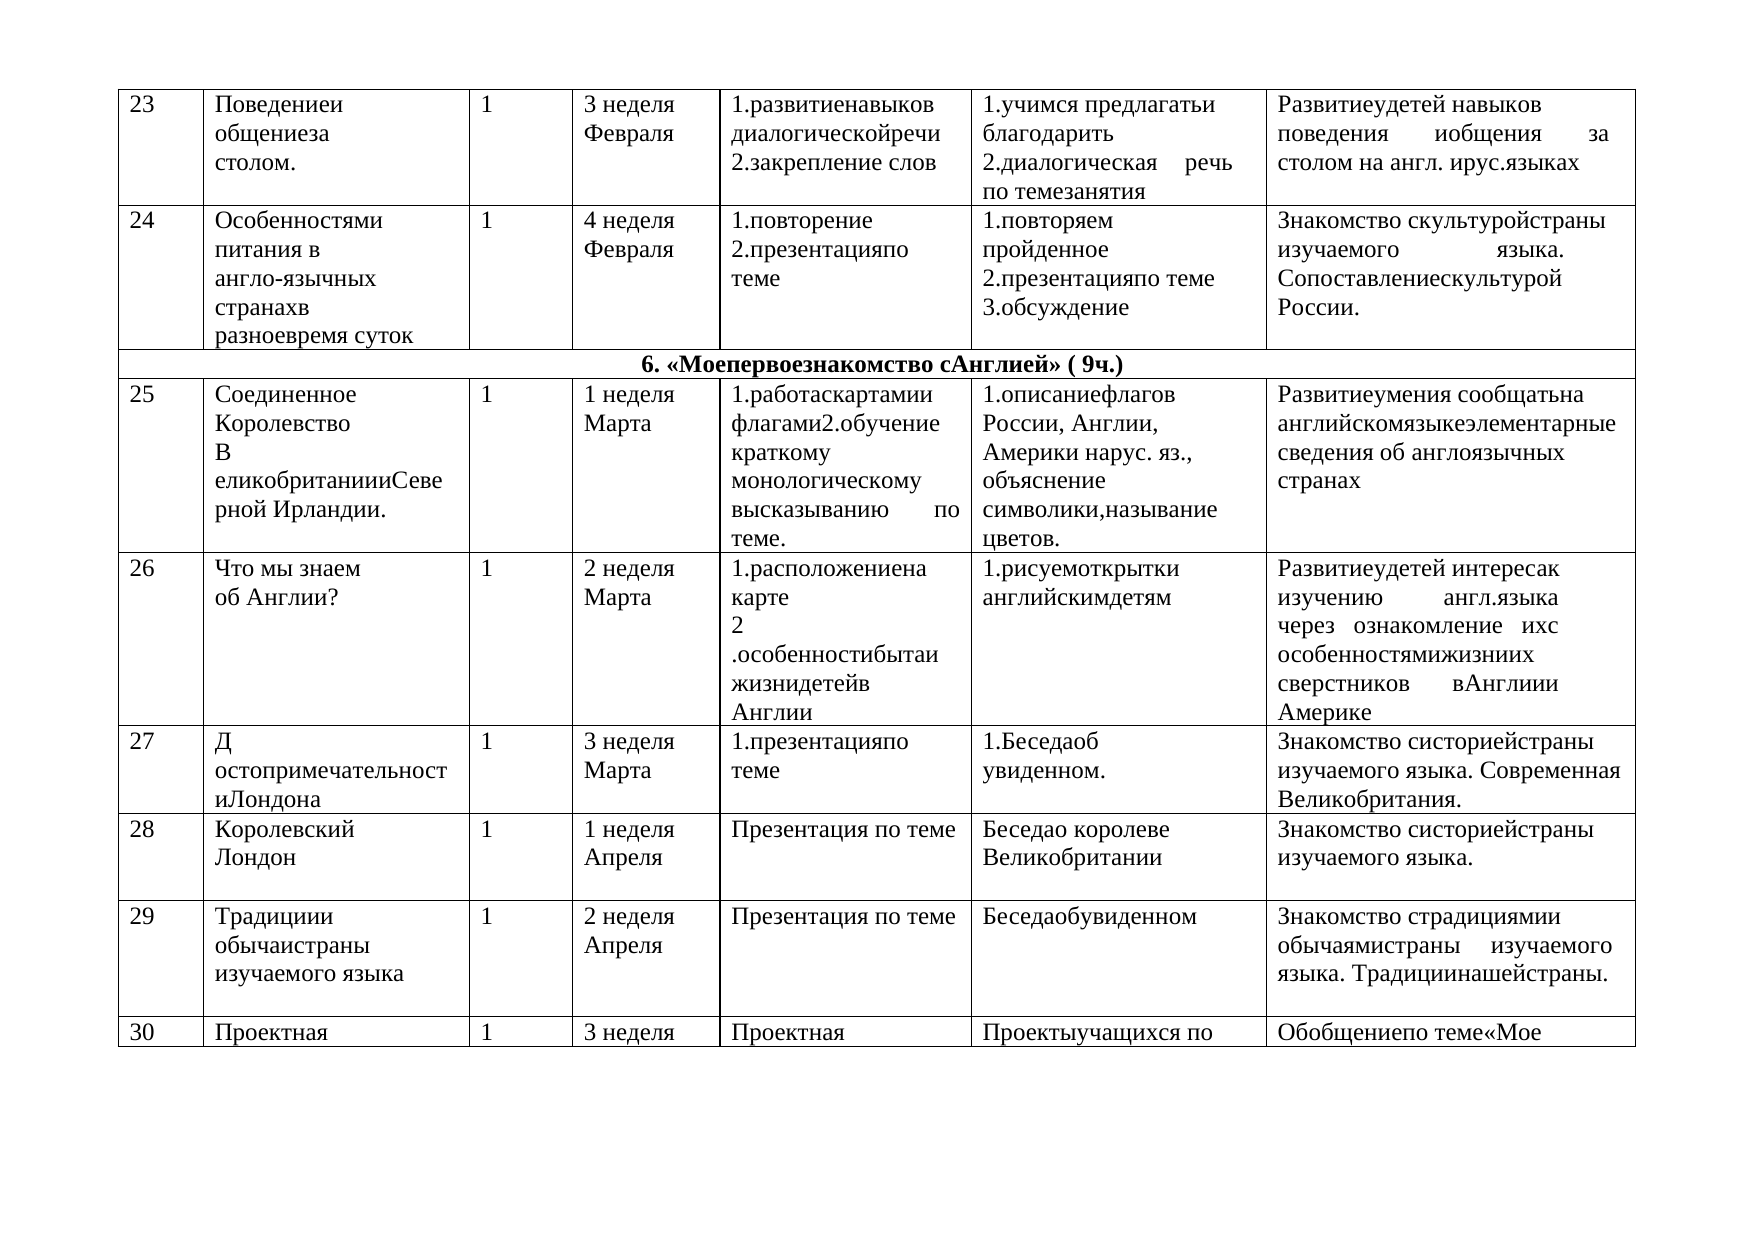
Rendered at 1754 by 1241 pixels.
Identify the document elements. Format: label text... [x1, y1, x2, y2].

table_cell 24 [119, 206, 203, 349]
table_cell Поведениеи общениеза столом. [204, 90, 469, 204]
table_cell 6. «Моепервоезнакомство сАнглией» ( 9ч.) [119, 350, 1635, 378]
table_cell 23 [119, 90, 203, 204]
table_cell 1 [470, 553, 572, 725]
table_cell Традициии обычаистраны изучаемого языка [204, 901, 469, 1016]
table_cell Знакомство систориейстраны изучаемого языка. [1267, 814, 1635, 900]
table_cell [721, 1017, 971, 1046]
table_cell 1.Беседаоб увиденном. [972, 726, 1266, 813]
table_cell 29 [119, 901, 203, 1016]
table_cell 1.повторяем пройденное 2.презентацияпо теме 3.обсуждение [972, 206, 1266, 349]
table_cell 1 [470, 901, 572, 1016]
table_cell 28 [119, 814, 203, 900]
table_cell Развитиеудетей навыков поведения иобщения за столом на англ. ирус.языках [1267, 90, 1635, 204]
table_cell 1.описаниефлагов России, Англии, Америки нарус. яз., объяснение символики,называние цветов. [972, 379, 1266, 552]
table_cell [204, 1017, 469, 1046]
table_cell 1.учимся предлагатьи благодарить 2.диалогическая речь по темезанятия [972, 90, 1266, 204]
table_cell Соединенное Королевство ВеликобританиииСеверной Ирландии. [204, 379, 469, 552]
table_cell 1 неделя Марта [573, 379, 719, 552]
table_cell Презентация по теме [721, 814, 971, 900]
table_cell 1 [470, 90, 572, 204]
table_cell 2 неделя Марта [573, 553, 719, 725]
table_cell 1 [470, 1017, 572, 1046]
table_cell Презентация по теме [721, 901, 971, 1016]
table_cell Беседао королеве Великобритании [972, 814, 1266, 900]
table_cell 1 неделя Апреля [573, 814, 719, 900]
table_cell 3 неделя Марта [573, 726, 719, 813]
table_cell ДостопримечательностиЛондона [204, 726, 469, 813]
table_cell 1.расположениена карте 2.особенностибытаи жизнидетейв Англии [721, 553, 971, 725]
table_cell 3 неделя Апреля [573, 1017, 719, 1046]
table_cell Знакомство страдициямии обычаямистраны изучаемого языка. Традициинашейстраны. [1267, 901, 1635, 1016]
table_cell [972, 1017, 1266, 1046]
table_cell 4 неделя Февраля [573, 206, 719, 349]
table_cell Развитиеумения сообщатьна английскомязыкеэлементарные сведения об англоязычных странах [1267, 379, 1635, 552]
table_cell 27 [119, 726, 203, 813]
table_cell Развитиеудетей интересак изучению англ.языка через ознакомление ихс особенностямижизниих сверстников вАнглиии Америке [1267, 553, 1635, 725]
table_cell 1 [470, 206, 572, 349]
table_cell Что мы знаем об Англии? [204, 553, 469, 725]
table_cell 25 [119, 379, 203, 552]
table_cell Знакомство скультуройстраны изучаемого языка. Сопоставлениескультурой России. [1267, 206, 1635, 349]
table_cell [721, 90, 971, 204]
table_cell 3 неделя Февраля [573, 90, 719, 204]
table_cell 30 [119, 1017, 203, 1046]
table_cell 26 [119, 553, 203, 725]
table_cell Знакомство систориейстраны изучаемого языка. Современная Великобритания. [1267, 726, 1635, 813]
table_cell 1.рисуемоткрытки английскимдетям [972, 553, 1266, 725]
table_cell 1.повторение 2.презентацияпо теме [721, 206, 971, 349]
table_cell Особенностями питания в англо-язычных странахв разноевремя суток [204, 206, 469, 349]
table_cell 1.работаскартамии флагами2.обучение краткому монологическому высказыванию по теме. [721, 379, 971, 552]
table_cell Королевский Лондон [204, 814, 469, 900]
table_cell Беседаобувиденном [972, 901, 1266, 1016]
table_cell 1 [470, 814, 572, 900]
table_cell 2 неделя Апреля [573, 901, 719, 1016]
table_cell 1 [470, 379, 572, 552]
table_cell 1.презентацияпо теме [721, 726, 971, 813]
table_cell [1267, 1017, 1635, 1046]
table_cell 1 [470, 726, 572, 813]
